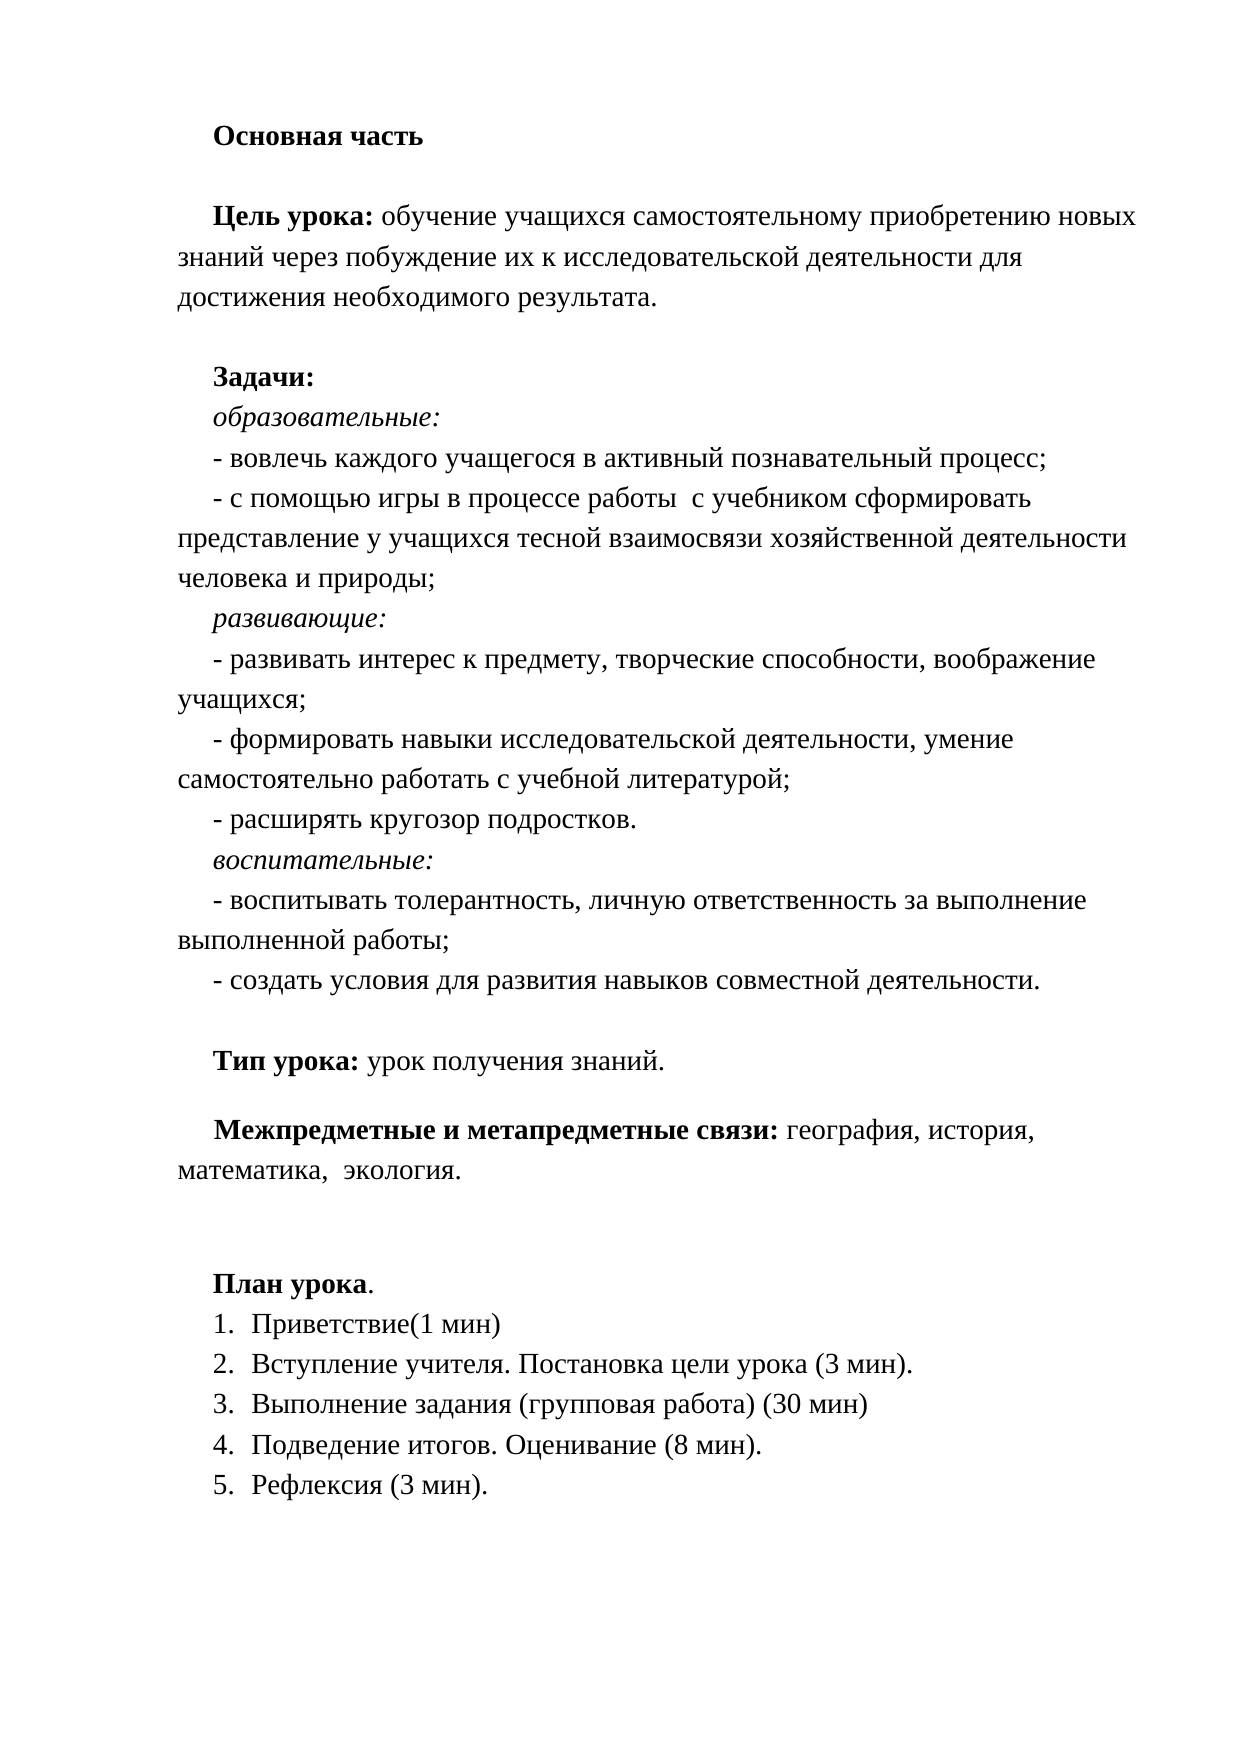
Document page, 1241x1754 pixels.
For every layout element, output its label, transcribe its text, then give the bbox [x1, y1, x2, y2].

text образовательные: [177, 399, 1152, 433]
text - вовлечь каждого учащегося в активный познавательный процесс; [177, 440, 1152, 473]
text Тип урока: урок получения знаний. [177, 1043, 1152, 1076]
list Рефлексия (3 мин). [177, 1467, 1152, 1501]
list Выполнение задания (групповая работа) (30 мин) [177, 1387, 1152, 1420]
text План урока. [177, 1266, 1152, 1299]
list Приветствие(1 мин) [177, 1306, 1152, 1340]
text Межпредметные и метапредметные связи: география, история, математика, экология. [177, 1112, 1152, 1186]
text развивающие: [177, 601, 1152, 634]
text - формировать навыки исследовательской деятельности, умение самостоятельно работать с учебной литературой; [177, 721, 1152, 795]
text Цель урока: обучение учащихся самостоятельному приобретению новых знаний через побуждение их к исследовательской деятельности для достижения необходимого результата. [177, 198, 1152, 312]
text - с помощью игры в процессе работы с учебником сформировать представление у учащихся тесной взаимосвязи хозяйственной деятельности человека и природы; [177, 480, 1152, 594]
text Основная часть [177, 118, 1152, 152]
text воспитательные: [177, 842, 1152, 875]
text - развивать интерес к предмету, творческие способности, воображение учащихся; [177, 641, 1152, 714]
text - создать условия для развития навыков совместной деятельности. [177, 962, 1152, 996]
text - воспитывать толерантность, личную ответственность за выполнение выполненной работы; [177, 882, 1152, 956]
text - расширять кругозор подростков. [177, 802, 1152, 835]
list Подведение итогов. Оценивание (8 мин). [177, 1427, 1152, 1460]
text Задачи: [177, 359, 1152, 393]
list Вступление учителя. Постановка цели урока (3 мин). [177, 1346, 1152, 1380]
